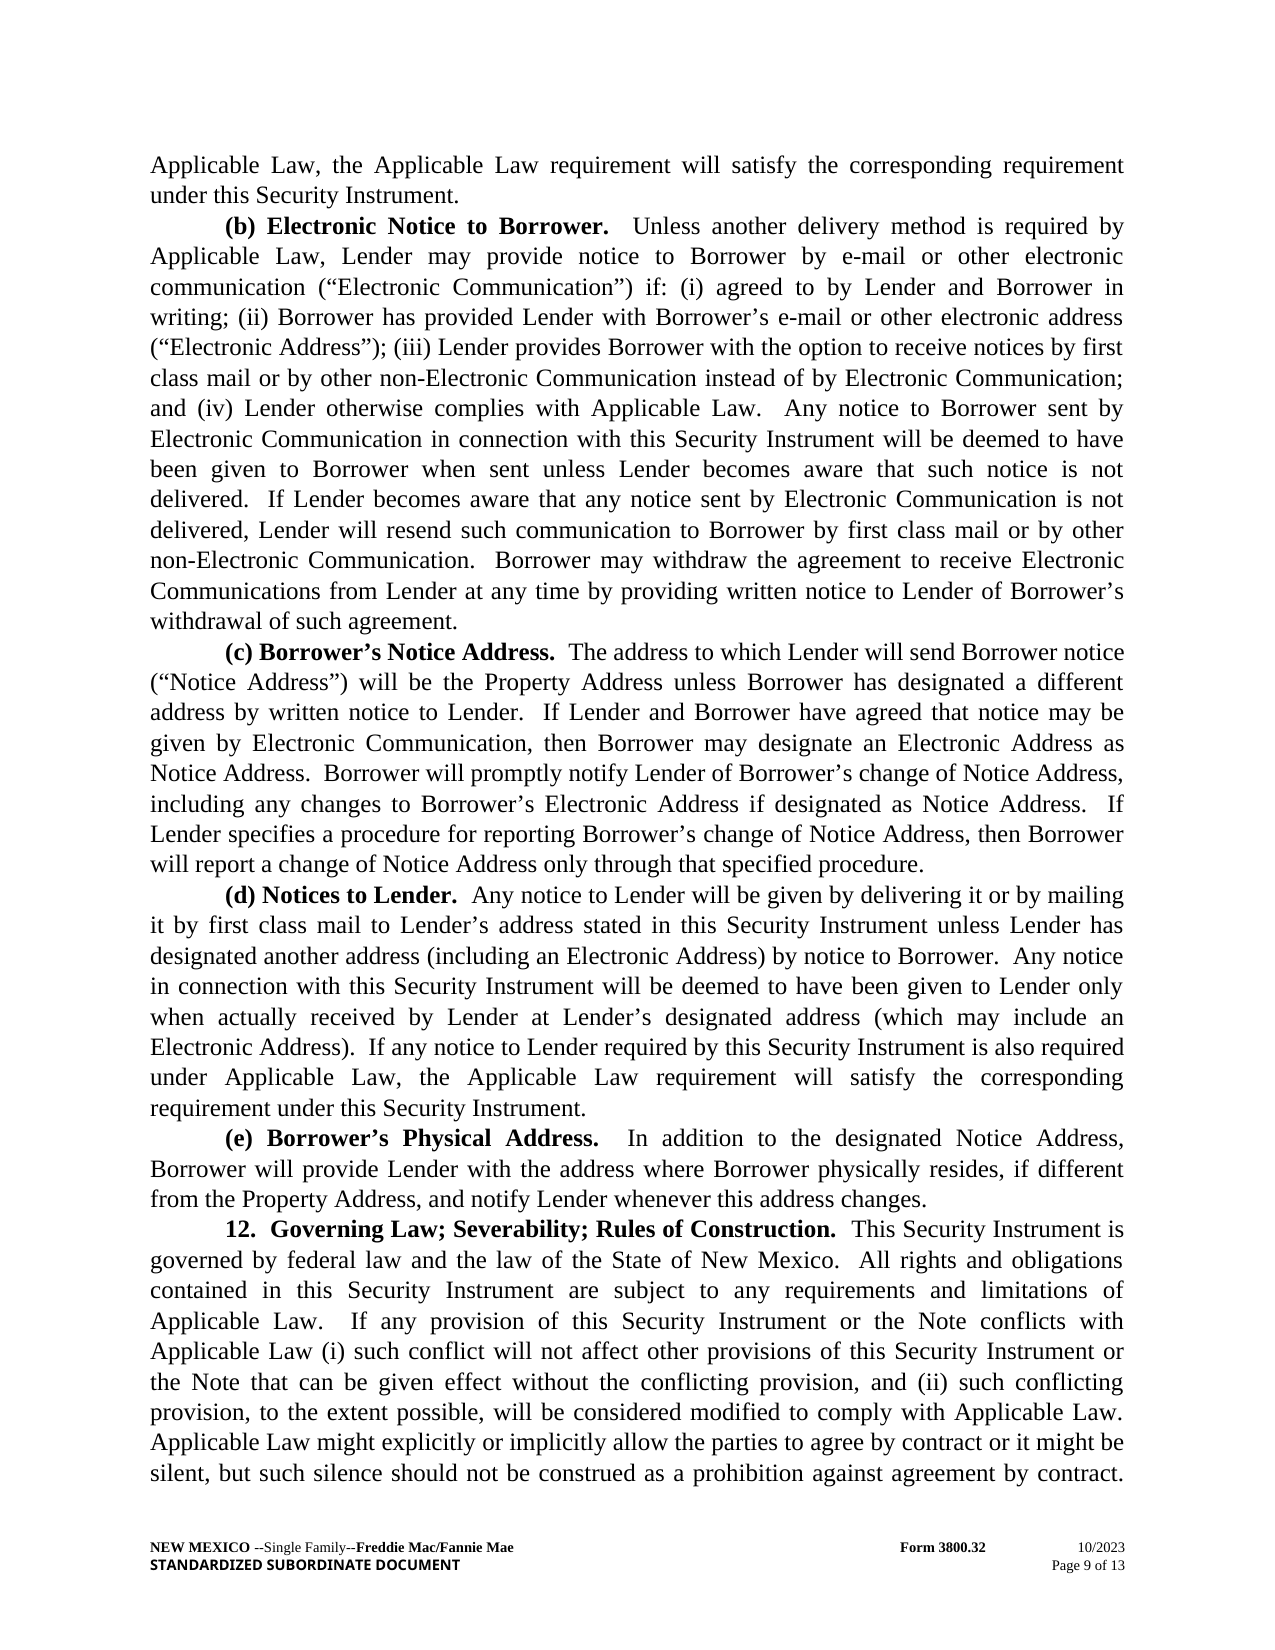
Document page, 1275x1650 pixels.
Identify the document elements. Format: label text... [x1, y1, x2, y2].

text (b) Electronic Notice to Borrower. Unless another delivery method is required by Applicable Law, Lender may provide notice to Borrower by e-mail or other electronic communication (“Electronic Communication”) if: (i) agreed to by Lender and Borrower in writing; (ii) Borrower has provided Lender with Borrower’s e-mail or other electronic address (“Electronic Address”); (iii) Lender provides Borrower with the option to receive notices by first class mail or by other non-Electronic Communication instead of by Electronic Communication; and (iv) Lender otherwise complies with Applicable Law. Any notice to Borrower sent by Electronic Communication in connection with this Security Instrument will be deemed to have been given to Borrower when sent unless Lender becomes aware that such notice is not delivered. If Lender becomes aware that any notice sent by Electronic Communication is not delivered, Lender will resend such communication to Borrower by first class mail or by other non-Electronic Communication. Borrower may withdraw the agreement to receive Electronic Communications from Lender at any time by providing written notice to Lender of Borrower’s withdrawal of such agreement. [150, 211, 1125, 635]
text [150, 150, 1125, 209]
text (d) Notices to Lender. Any notice to Lender will be given by delivering it or by mailing it by first class mail to Lender’s address stated in this Security Instrument unless Lender has designated another address (including an Electronic Address) by notice to Borrower. Any notice in connection with this Security Instrument will be deemed to have been given to Lender only when actually received by Lender at Lender’s designated address (which may include an Electronic Address). If any notice to Lender required by this Security Instrument is also required under Applicable Law, the Applicable Law requirement will satisfy the corresponding requirement under this Security Instrument. [150, 880, 1125, 1122]
text (e) Borrower’s Physical Address. In addition to the designated Notice Address, Borrower will provide Lender with the address where Borrower physically resides, if different from the Property Address, and notify Lender whenever this address changes. [150, 1123, 1125, 1213]
text (c) Borrower’s Notice Address. The address to which Lender will send Borrower notice (“Notice Address”) will be the Property Address unless Borrower has designated a different address by written notice to Lender. If Lender and Borrower have agreed that notice may be given by Electronic Communication, then Borrower may designate an Electronic Address as Notice Address. Borrower will promptly notify Lender of Borrower’s change of Notice Address, including any changes to Borrower’s Electronic Address if designated as Notice Address. If Lender specifies a procedure for reporting Borrower’s change of Notice Address, then Borrower will report a change of Notice Address only through that specified procedure. [150, 637, 1125, 878]
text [150, 1214, 1125, 1487]
